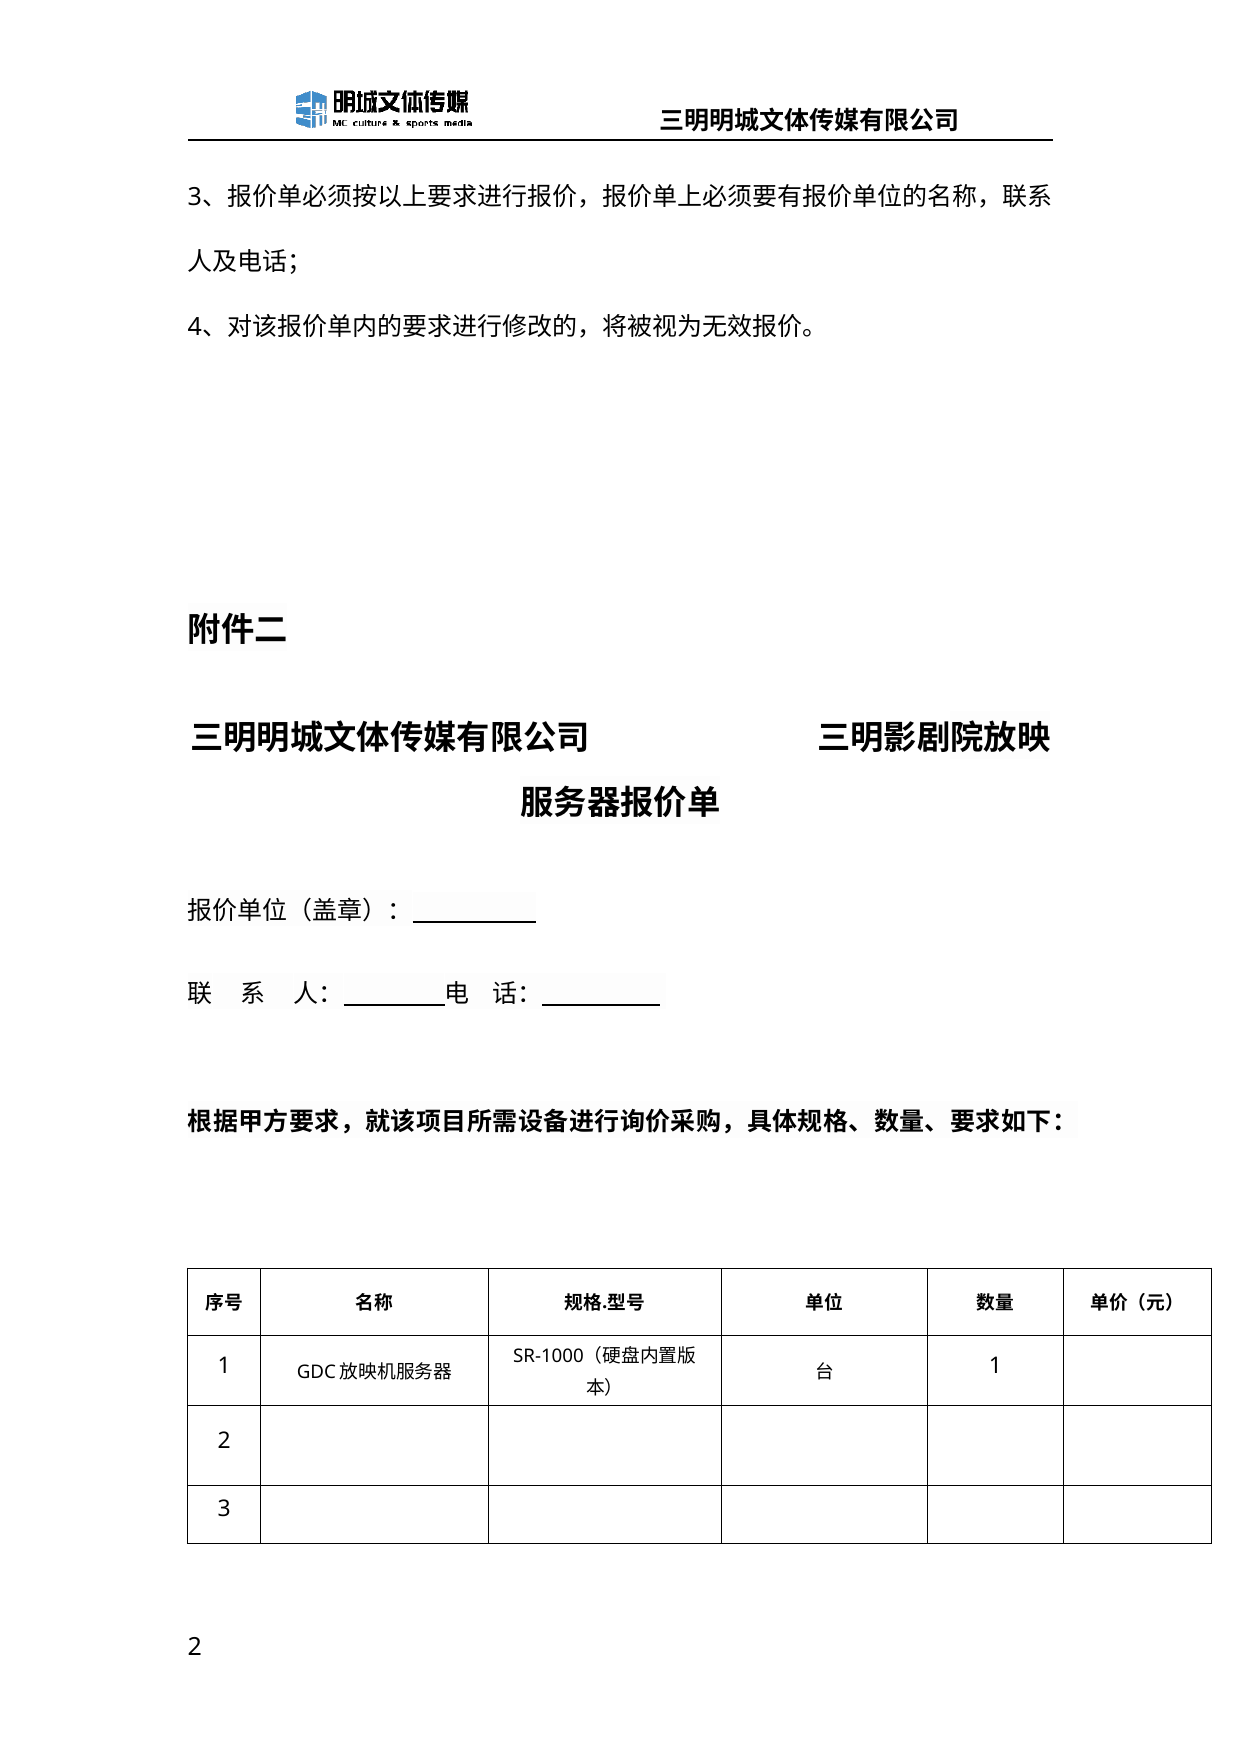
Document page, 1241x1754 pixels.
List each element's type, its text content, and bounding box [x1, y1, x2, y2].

table_header 单位 [722, 1269, 927, 1334]
table_header 序号 [188, 1269, 260, 1334]
table_cell 1 [928, 1336, 1063, 1405]
table_cell [722, 1486, 927, 1543]
table_cell [489, 1406, 721, 1484]
text 根据甲方要求，就该项目所需设备进行询价采购，具体规格、数量、要求如下： [187, 1087, 1053, 1249]
table_cell [928, 1486, 1063, 1543]
table_cell [261, 1486, 488, 1543]
table_cell [261, 1406, 488, 1484]
table_header 名称 [261, 1269, 488, 1334]
table_cell 台 [722, 1336, 927, 1405]
text 联 系 人： 电 话： [187, 959, 1053, 1024]
table_cell [928, 1406, 1063, 1484]
table_cell 2 [188, 1406, 260, 1484]
subtitle 附件二 [187, 595, 1053, 660]
table_header 规格.型号 [489, 1269, 721, 1334]
table_cell GDC放映机服务器 [261, 1336, 488, 1405]
subtitle 三明明城文体传媒有限公司 三明影剧院放映服务器报价单 [187, 703, 1053, 833]
list 报价单必须按以上要求进行报价，报价单上必须要有报价单位的名称，联系人及电话； [187, 162, 1053, 292]
text 报价单位（盖章）： [187, 876, 1053, 941]
table_header 单价（元） [1064, 1269, 1211, 1334]
table_cell 1 [188, 1336, 260, 1405]
table_cell [489, 1486, 721, 1543]
table_cell [722, 1406, 927, 1484]
list 对该报价单内的要求进行修改的，将被视为无效报价。 [187, 292, 1053, 357]
table_cell SR-1000（硬盘内置版本） [489, 1336, 721, 1405]
table_cell [1064, 1486, 1211, 1543]
table_cell [1064, 1336, 1211, 1405]
table_cell [1064, 1406, 1211, 1484]
picture [280, 88, 482, 130]
table_cell 3 [188, 1486, 260, 1543]
table_header 数量 [928, 1269, 1063, 1334]
